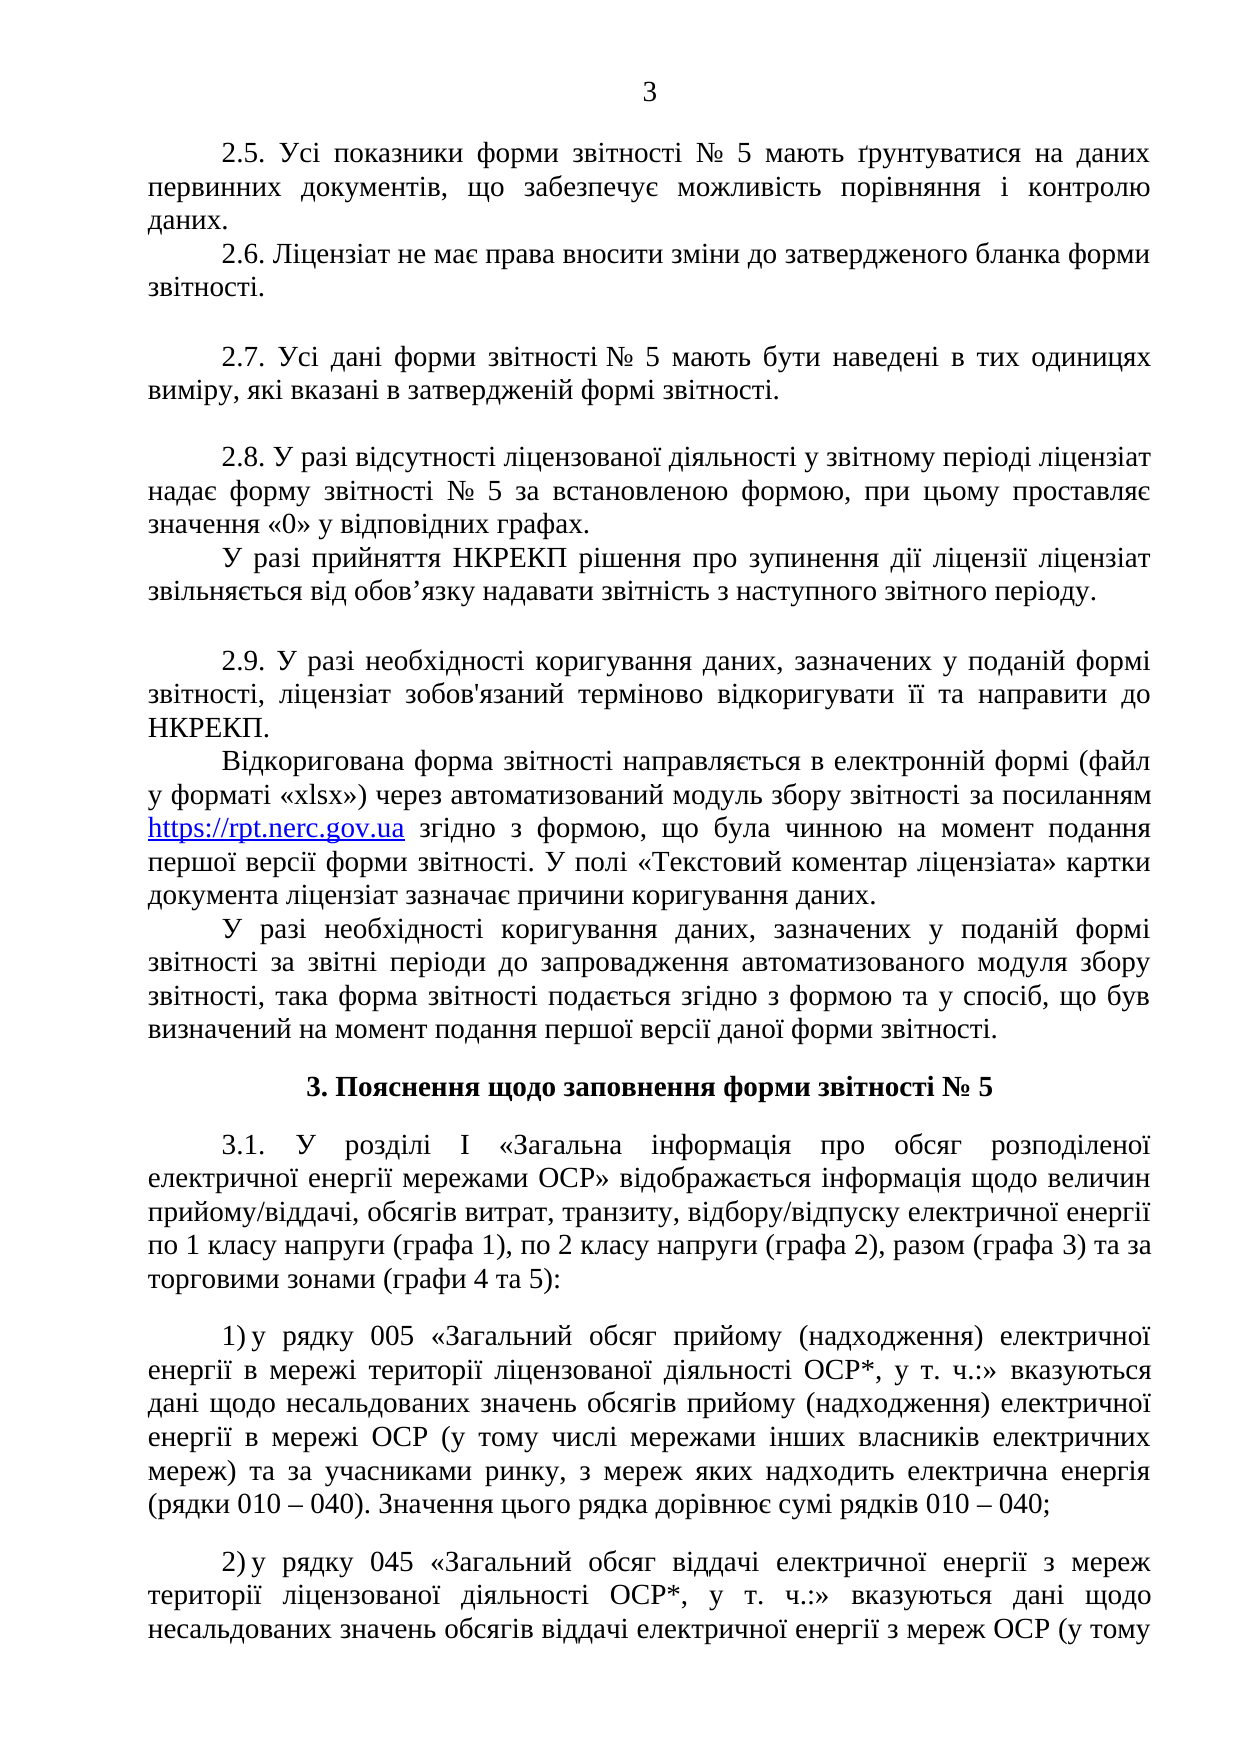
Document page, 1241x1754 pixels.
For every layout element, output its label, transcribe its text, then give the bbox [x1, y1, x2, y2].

text 2.6. Ліцензіат не має права вносити зміни до затвердженого бланка форми звітності. [148, 236, 1152, 303]
list у рядку 005 «Загальний обсяг прийому (надходження) електричної енергії в мережі території ліцензованої діяльності ОСР*, у т. ч.:» вказуються дані щодо несальдованих значень обсягів прийому (надходження) електричної енергії в мережі ОСР (у тому числі мережами інших власників електричних мереж) та за учасниками ринку, з мереж яких надходить електрична енергія (рядки 010 – 040). Значення цього рядка дорівнює сумі рядків 010 – 040; [148, 1318, 1152, 1520]
text У разі прийняття НКРЕКП рішення про зупинення дії ліцензії ліцензіат звільняється від обов’язку надавати звітність з наступного звітного періоду. [148, 540, 1152, 607]
list У розділі I «Загальна інформація про обсяг розподіленої електричної енергії мережами ОСР» відображається інформація щодо величин прийому/віддачі, обсягів витрат, транзиту, відбору/відпуску електричної енергії по 1 класу напруги (графа 1), по 2 класу напруги (графа 2), разом (графа 3) та за торговими зонами (графи 4 та 5): [148, 1127, 1152, 1294]
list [148, 1544, 1152, 1644]
text У разі необхідності коригування даних, зазначених у поданій формі звітності за звітні періоди до запровадження автоматизованого модуля збору звітності, така форма звітності подається згідно з формою та у спосіб, що був визначений на момент подання першої версії даної форми звітності. [148, 911, 1152, 1045]
text 2.7. Усі дані форми звітності № 5 мають бути наведені в тих одиницях виміру, які вказані в затвердженій формі звітності. [148, 339, 1152, 406]
text 2.9. У разі необхідності коригування даних, зазначених у поданій формі звітності, ліцензіат зобов'язаний терміново відкоригувати її та направити до НКРЕКП. [148, 643, 1152, 743]
text 2.8. У разі відсутності ліцензованої діяльності у звітному періоді ліцензіат надає форму звітності № 5 за встановленою формою, при цьому проставляє значення «0» у відповідних графах. [148, 439, 1152, 540]
text 3. Пояснення щодо заповнення форми звітності № 5 [148, 1069, 1152, 1103]
text Відкоригована форма звітності направляється в електронній формі (файл у форматі «xlsx») через автоматизований модуль збору звітності за посиланням https://rpt.nerc.gov.ua згідно з формою, що була чинною на момент подання першої версії форми звітності. У полі «Текстовий коментар ліцензіата» картки документа ліцензіат зазначає причини коригування даних. [148, 743, 1152, 911]
text 2.5. Усі показники форми звітності № 5 мають ґрунтуватися на даних первинних документів, що забезпечує можливість порівняння і контролю даних. [148, 135, 1152, 236]
